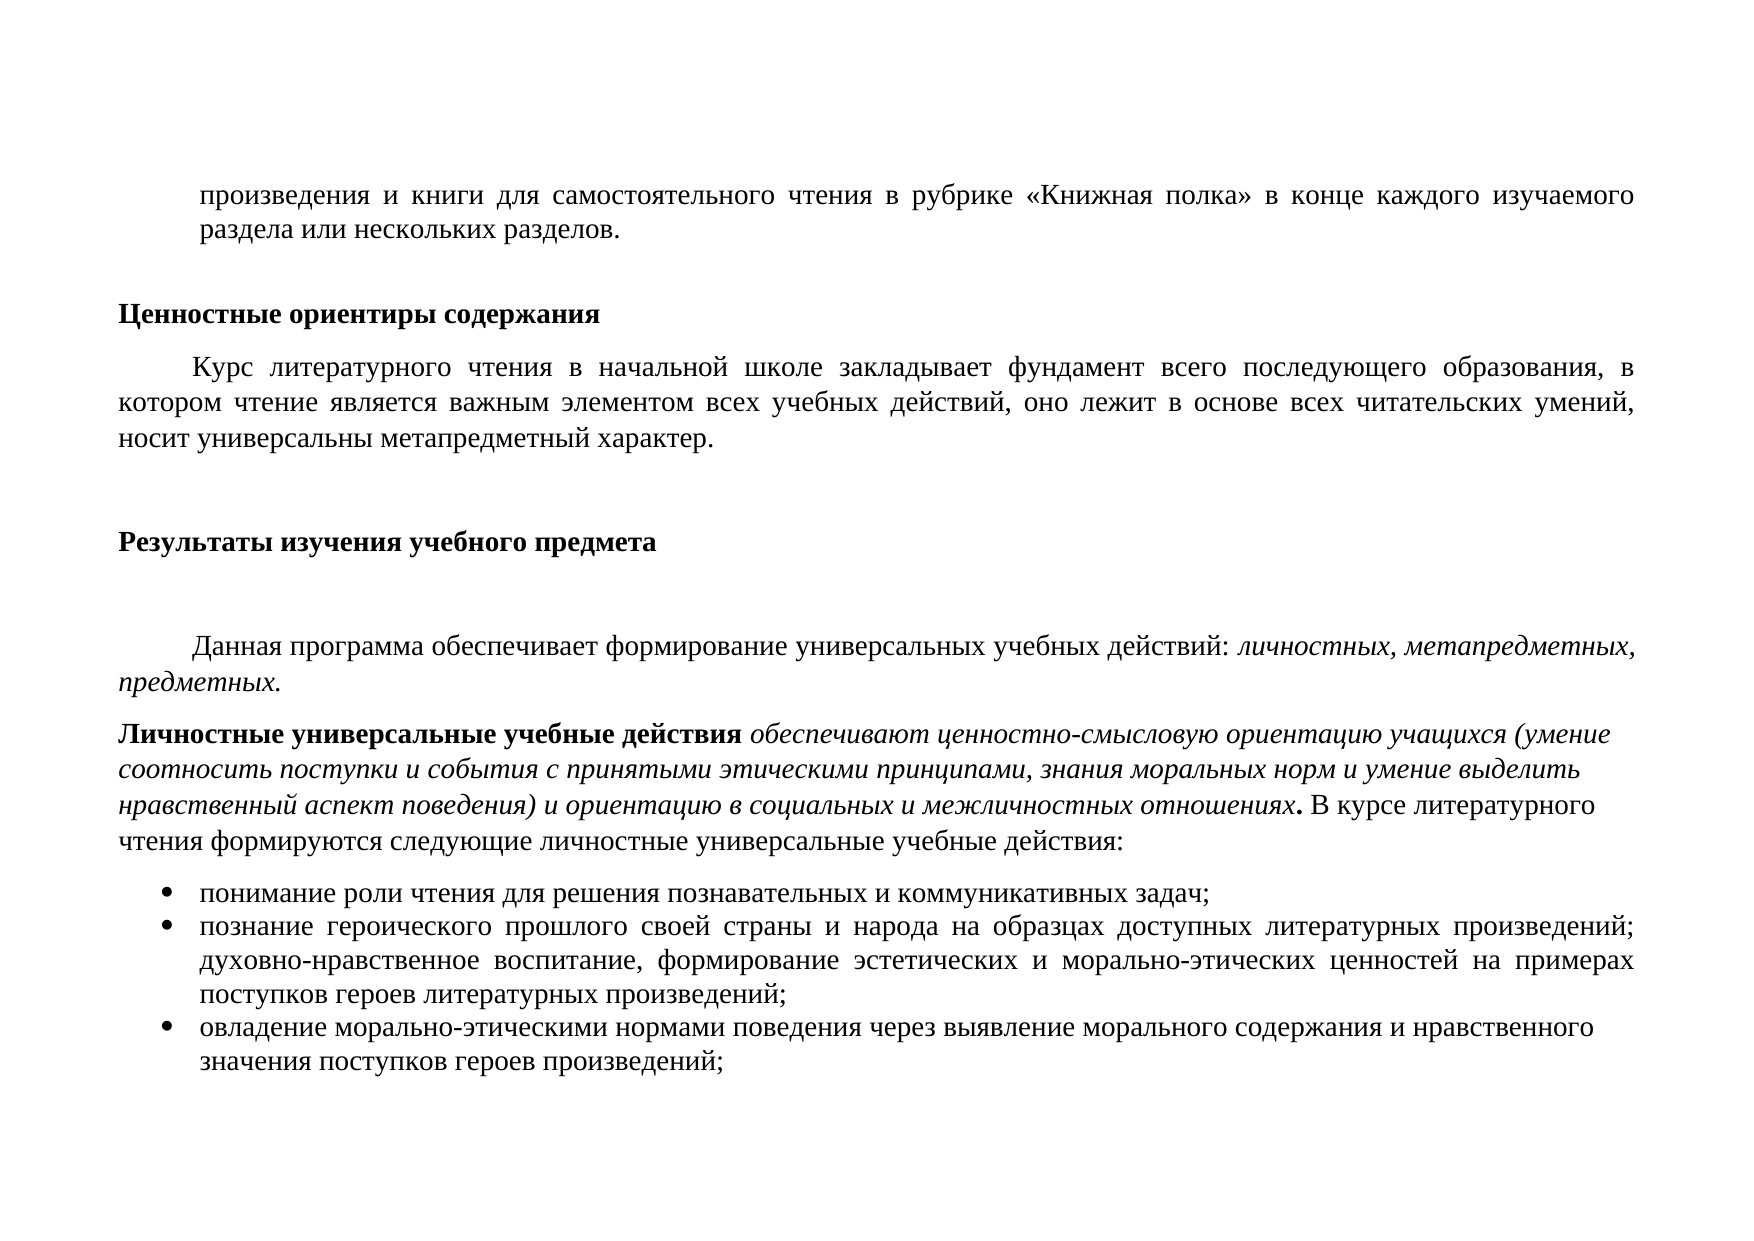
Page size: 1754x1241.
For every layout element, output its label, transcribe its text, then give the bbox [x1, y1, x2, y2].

list понимание роли чтения для решения познавательных и коммуникативных задач; [162, 875, 1636, 908]
text Личностные универсальные учебные действия обеспечивают ценностно-смысловую ориентацию учащихся (умение соотносить поступки и события с принятыми этическими принципами, знания моральных норм и умение выделить нравственный аспект поведения) и ориентацию в социальных и межличностных отношениях. В курсе литературного чтения формируются следующие личностные универсальные учебные действия: [118, 716, 1636, 856]
text Результаты изучения учебного предмета [118, 524, 1636, 558]
list овладение морально-этическими нормами поведения через выявление морального содержания и нравственного значения поступков героев произведений; [162, 1009, 1636, 1076]
text Данная программа обеспечивает формирование универсальных учебных действий: личностных, метапредметных, предметных. [118, 628, 1636, 697]
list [162, 177, 1636, 244]
text Ценностные ориентиры содержания [118, 296, 1636, 330]
text Курс литературного чтения в начальной школе закладывает фундамент всего последующего образования, в котором чтение является важным элементом всех учебных действий, оно лежит в основе всех читательских умений, носит универсальны метапредметный характер. [118, 349, 1636, 453]
list познание героического прошлого своей страны и народа на образцах доступных литературных произведений; духовно-нравственное воспитание, формирование эстетических и морально-этических ценностей на примерах поступков героев литературных произведений; [162, 908, 1636, 1009]
